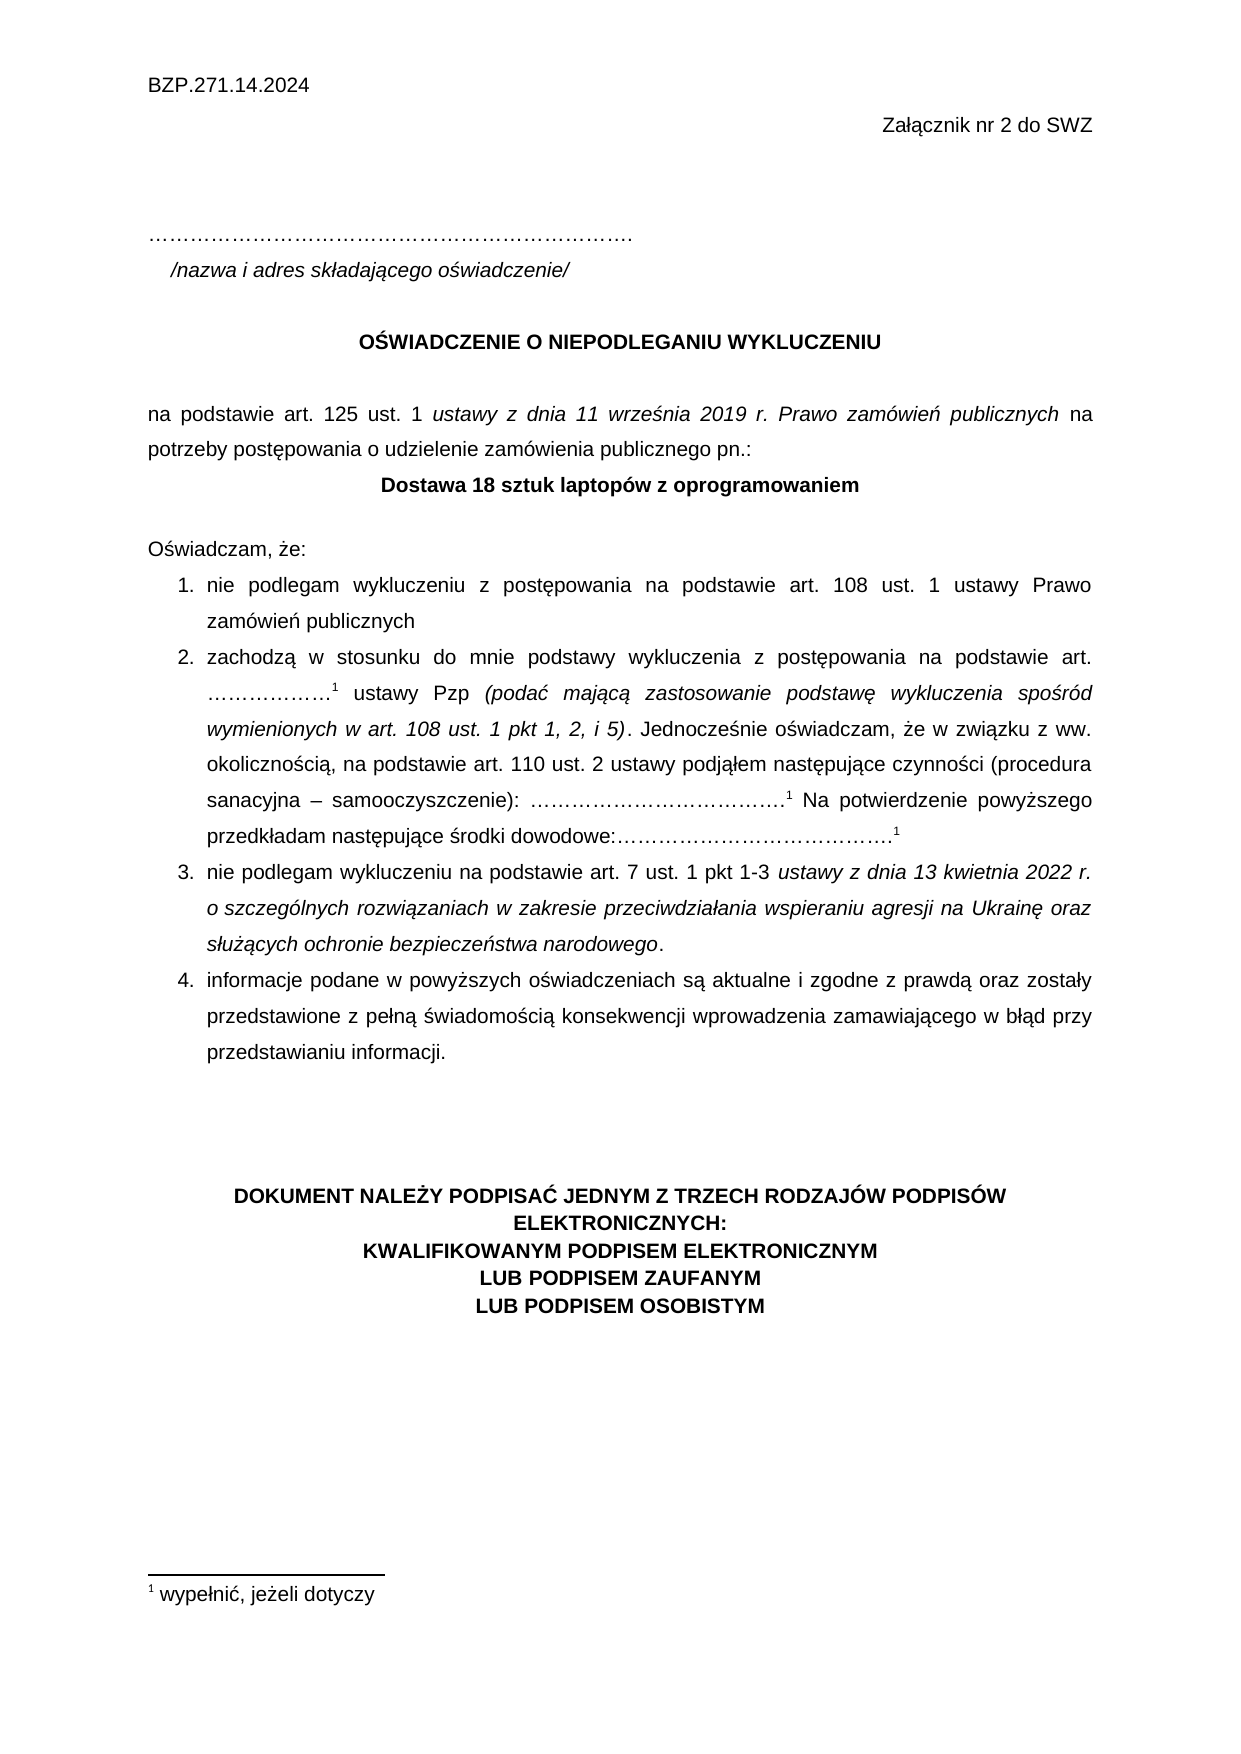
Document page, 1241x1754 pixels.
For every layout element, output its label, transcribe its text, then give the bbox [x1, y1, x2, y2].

text DOKUMENT NALEŻY PODPISAĆ JEDNYM Z TRZECH RODZAJÓW PODPISÓW ELEKTRONICZNYCH: [148, 1183, 1093, 1235]
text OŚWIADCZENIE O NIEPODLEGANIU WYKLUCZENIU [148, 329, 1093, 353]
list zachodzą w stosunku do mnie podstawy wykluczenia z postępowania na podstawie art. ……………… ustawy Pzp (podać mającą zastosowanie podstawę wykluczenia spośród wymienionych w art. 108 ust. 1 pkt 1, 2, i 5). Jednocześnie oświadczam, że w związku z ww. okolicznością, na podstawie art. 110 ust. 2 ustawy podjąłem następujące czynności (procedura sanacyjna – samooczyszczenie): ……………………………….1 Na potwierdzenie powyższego przedkładam następujące środki dowodowe:………………………………….1 [177, 644, 1093, 848]
text LUB PODPISEM ZAUFANYM [148, 1266, 1093, 1290]
list informacje podane w powyższych oświadczeniach są aktualne i zgodne z prawdą oraz zostały przedstawione z pełną świadomością konsekwencji wprowadzenia zamawiającego w błąd przy przedstawianiu informacji. [177, 968, 1093, 1064]
text Oświadczam, że: [148, 537, 1093, 561]
list nie podlegam wykluczeniu na podstawie art. 7 ust. 1 pkt 1-3 ustawy z dnia 13 kwietnia 2022 r. o szczególnych rozwiązaniach w zakresie przeciwdziałania wspieraniu agresji na Ukrainę oraz służących ochronie bezpieczeństwa narodowego. [177, 860, 1093, 956]
text na podstawie art. 125 ust. 1 ustawy z dnia 11 września 2019 r. Prawo zamówień publicznych na potrzeby postępowania o udzielenie zamówienia publicznego pn.: [148, 401, 1093, 461]
text LUB PODPISEM OSOBISTYM [148, 1294, 1093, 1318]
text Dostawa 18 sztuk laptopów z oprogramowaniem [148, 473, 1093, 497]
text /nazwa i adres składającego oświadczenie/ [148, 258, 1093, 282]
text ……………………………………………………………. [148, 222, 1093, 246]
text KWALIFIKOWANYM PODPISEM ELEKTRONICZNYM [148, 1238, 1093, 1262]
list nie podlegam wykluczeniu z postępowania na podstawie art. 108 ust. 1 ustawy Prawo zamówień publicznych [177, 573, 1093, 632]
